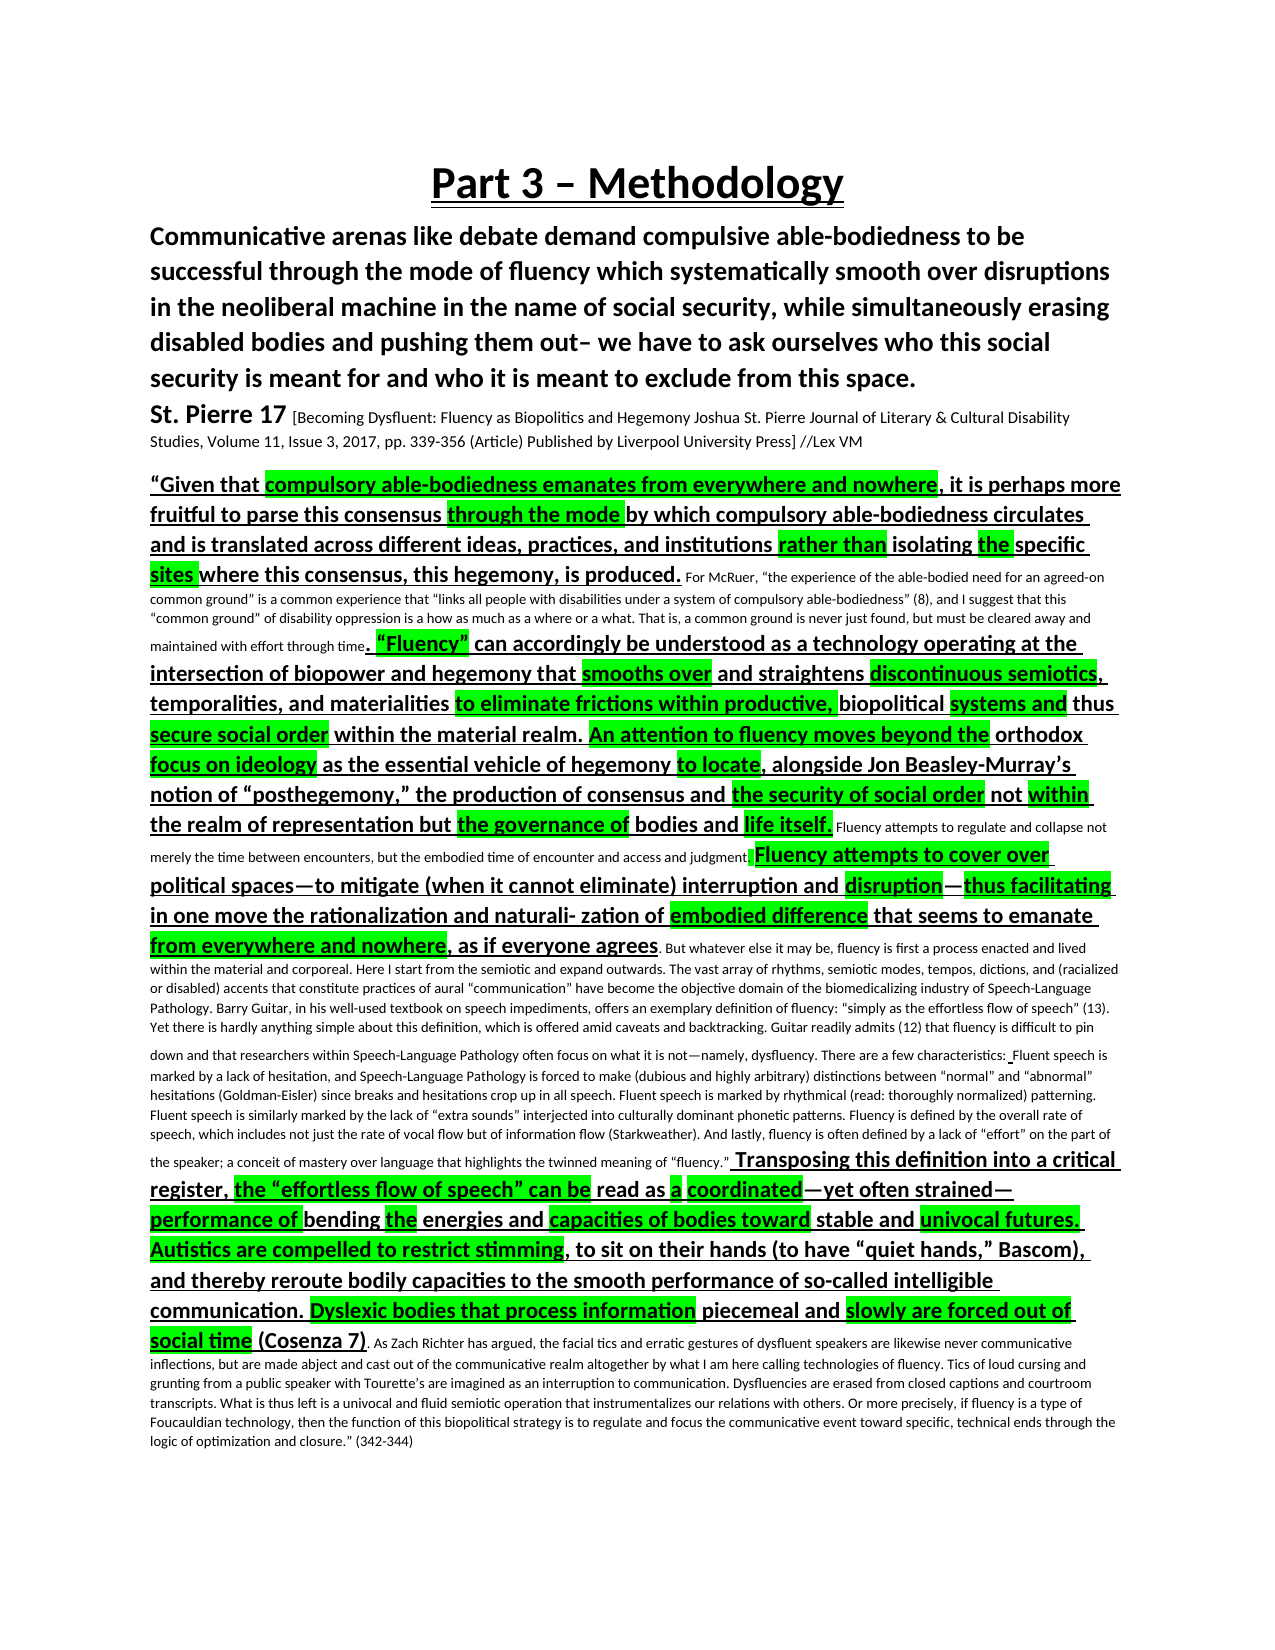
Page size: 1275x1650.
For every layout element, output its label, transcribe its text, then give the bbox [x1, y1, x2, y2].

text “Given that compulsory able-bodiedness emanates from everywhere and nowhere, it is perhaps more fruitful to parse this consensus through the mode by which compulsory able-bodiedness circulates and is translated across different ideas, practices, and institutions rather than isolating the specific sites where this consensus, this hegemony, is produced. For McRuer, “the experience of the able-bodied need for an agreed-on common ground” is a common experience that “links all people with disabilities under a system of compulsory able-bodiedness” (8), and I suggest that this “common ground” of disability oppression is a how as much as a where or a what. That is, a common ground is never just found, but must be cleared away and maintained with effort through time. “Fluency” can accordingly be understood as a technology operating at the intersection of biopower and hegemony that smooths over and straightens discontinuous semiotics, temporalities, and materialities to eliminate frictions within productive, biopolitical systems and thus secure social order within the material realm. An attention to fluency moves beyond the orthodox focus on ideology as the essential vehicle of hegemony to locate, alongside Jon Beasley-Murray’s notion of “posthegemony,” the production of consensus and the security of social order not within the realm of representation but the governance of bodies and life itself. Fluency attempts to regulate and collapse not merely the time between encounters, but the embodied time of encounter and access and judgment. Fluency attempts to cover over political spaces—to mitigate (when it cannot eliminate) interruption and disruption—thus facilitating in one move the rationalization and naturali- zation of embodied difference that seems to emanate from everywhere and nowhere, as if everyone agrees. But whatever else it may be, fluency is first a process enacted and lived within the material and corporeal. Here I start from the semiotic and expand outwards. The vast array of rhythms, semiotic modes, tempos, dictions, and (racialized or disabled) accents that constitute practices of aural “communication” have become the objective domain of the biomedicalizing industry of Speech-Language Pathology. Barry Guitar, in his well-used textbook on speech impediments, offers an exemplary definition of fluency: “simply as the effortless flow of speech” (13). Yet there is hardly anything simple about this definition, which is offered amid caveats and backtracking. Guitar readily admits (12) that fluency is difficult to pin down and that researchers within Speech-Language Pathology often focus on what it is not—namely, dysfluency. There are a few characteristics: Fluent speech is marked by a lack of hesitation, and Speech-Language Pathology is forced to make (dubious and highly arbitrary) distinctions between “normal” and “abnormal” hesitations (Goldman-Eisler) since breaks and hesitations crop up in all speech. Fluent speech is marked by rhythmical (read: thoroughly normalized) patterning. Fluent speech is similarly marked by the lack of “extra sounds” interjected into culturally dominant phonetic patterns. Fluency is defined by the overall rate of speech, which includes not just the rate of vocal flow but of information flow (Starkweather). And lastly, fluency is often defined by a lack of “effort” on the part of the speaker; a conceit of mastery over language that highlights the twinned meaning of “fluency.” Transposing this definition into a critical register, the “effortless flow of speech” can be read as a coordinated—yet often strained—performance of bending the energies and capacities of bodies toward stable and univocal futures. Autistics are compelled to restrict stimming, to sit on their hands (to have “quiet hands,” Bascom), and thereby reroute bodily capacities to the smooth performance of so-called intelligible communication. Dyslexic bodies that process information piecemeal and slowly are forced out of social time (Cosenza 7). As Zach Richter has argued, the facial tics and erratic gestures of dysfluent speakers are likewise never communicative inflections, but are made abject and cast out of the communicative realm altogether by what I am here calling technologies of fluency. Tics of loud cursing and grunting from a public speaker with Tourette’s are imagined as an interruption to communication. Dysfluencies are erased from closed captions and courtroom transcripts. What is thus left is a univocal and fluid semiotic operation that instrumentalizes our relations with others. Or more precisely, if fluency is a type of Foucauldian technology, then the function of this biopolitical strategy is to regulate and focus the communicative event toward specific, technical ends through the logic of optimization and closure.” (342-344) [150, 470, 1125, 1450]
text St. Pierre 17 [Becoming Dysfluent: Fluency as Biopolitics and Hegemony Joshua St. Pierre Journal of Literary & Cultural Disability Studies, Volume 11, Issue 3, 2017, pp. 339-356 (Article) Published by Liverpool University Press] //Lex VM [150, 397, 1125, 452]
subtitle Part 3 – Methodology [150, 154, 1125, 210]
subtitle Communicative arenas like debate demand compulsive able-bodiedness to be successful through the mode of fluency which systematically smooth over disruptions in the neoliberal machine in the name of social security, while simultaneously erasing disabled bodies and pushing them out– we have to ask ourselves who this social security is meant for and who it is meant to exclude from this space. [150, 219, 1125, 394]
